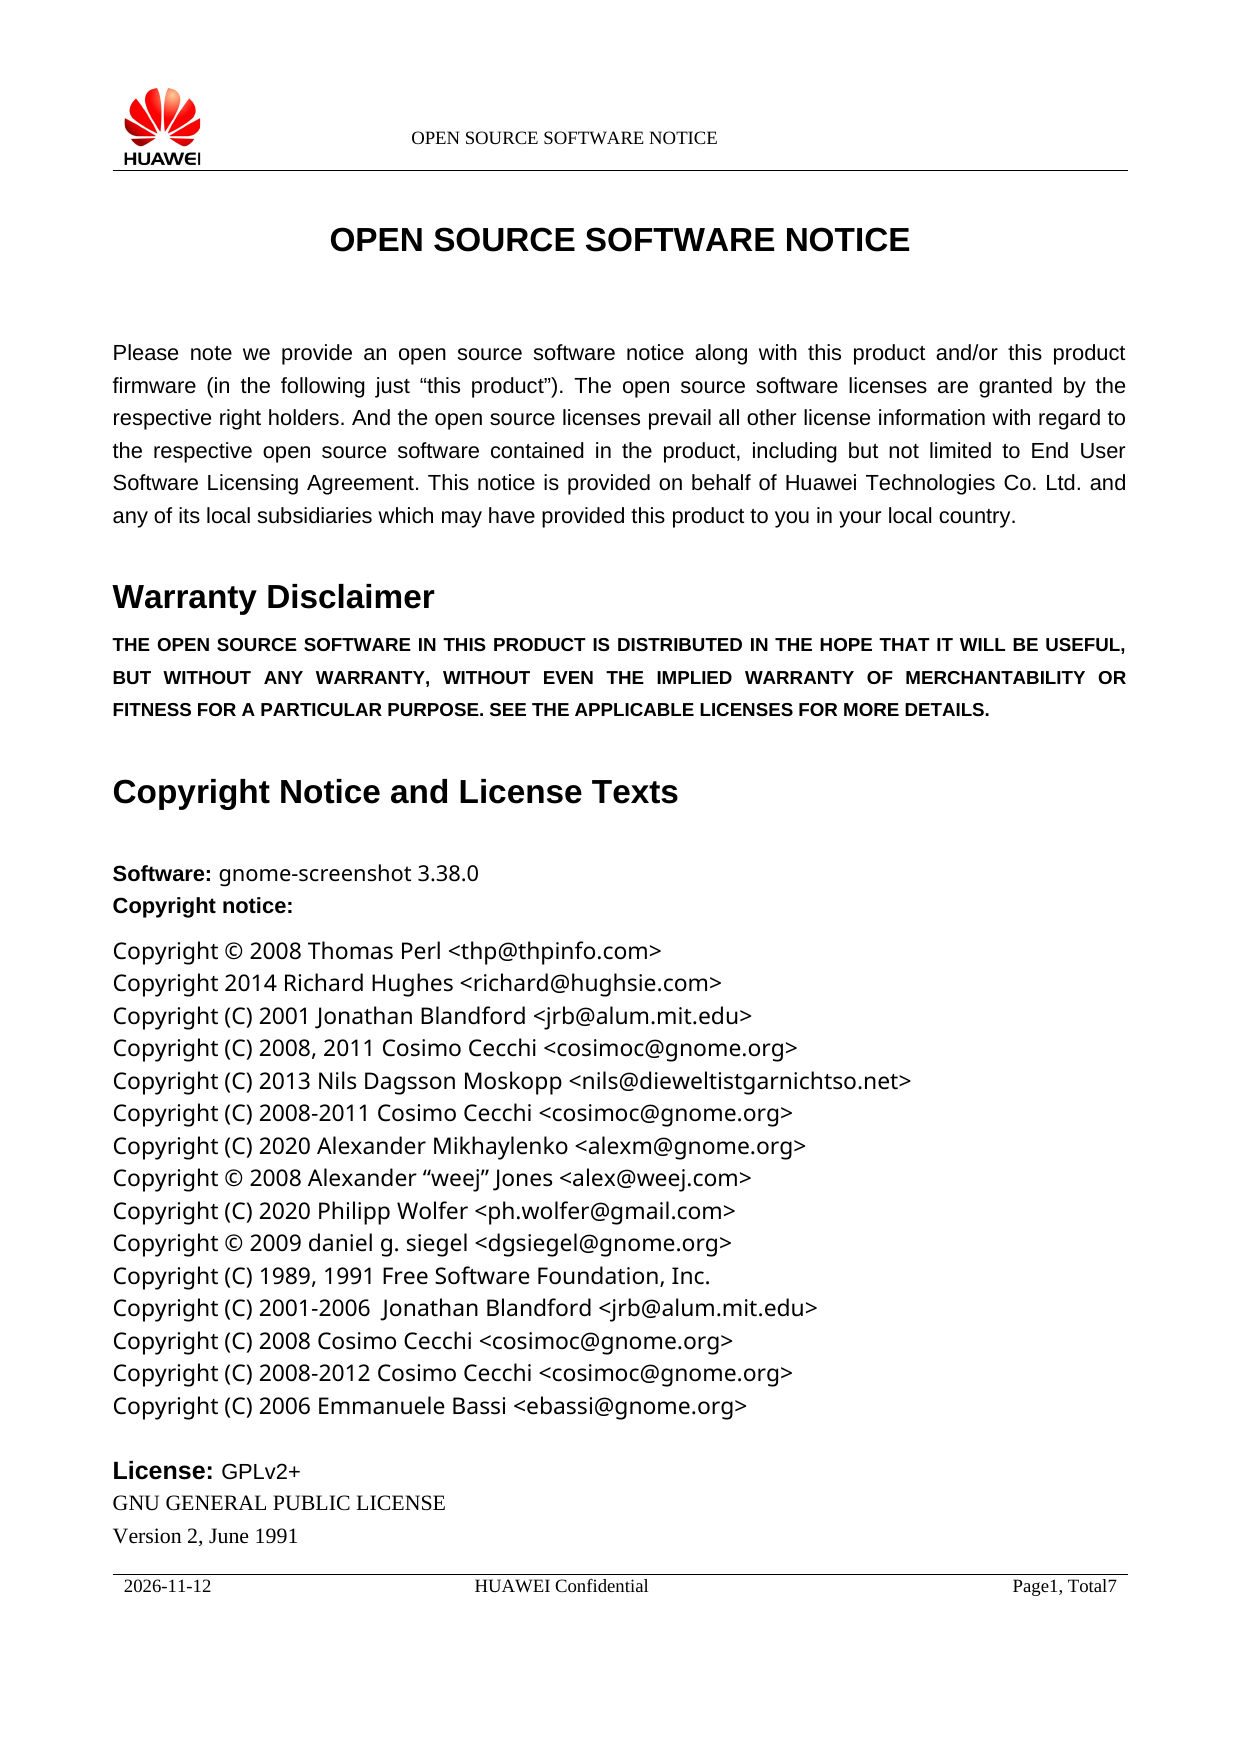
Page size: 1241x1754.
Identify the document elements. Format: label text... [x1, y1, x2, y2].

text License: GPLv2+ [112, 1454, 1128, 1486]
text OPEN SOURCE SOFTWARE NOTICE [112, 206, 1128, 271]
text Copyright Notice and License Texts [112, 759, 1128, 824]
text The open source software in this product is distributed in the hope that it will be useful, but WITHOUT ANY WARRANTY, without even the implied warranty of MERCHANTABILITY or FITNESS FOR A PARTICULAR PURPOSE. See the applicable licenses for more details. [112, 629, 1128, 726]
text Warranty Disclaimer [112, 564, 1128, 629]
text Copyright notice: [112, 889, 1128, 921]
title Software: gnome-screenshot 3.38.0 [112, 856, 1128, 889]
picture [124, 88, 201, 165]
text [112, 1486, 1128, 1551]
text Copyright © 2008 Thomas Perl <thp@thpinfo.com> Copyright 2014 Richard Hughes <richard@hughsie.com> Copyright (C) 2001 Jonathan Blandford <jrb@alum.mit.edu> Copyright (C) 2008, 2011 Cosimo Cecchi <cosimoc@gnome.org> Copyright (C) 2013 Nils Dagsson Moskopp <nils@dieweltistgarnichtso.net> Copyright (C) 2008-2011 Cosimo Cecchi <cosimoc@gnome.org> Copyright (C) 2020 Alexander Mikhaylenko <alexm@gnome.org> Copyright © 2008 Alexander “weej” Jones <alex@weej.com> Copyright (C) 2020 Philipp Wolfer <ph.wolfer@gmail.com> Copyright © 2009 daniel g. siegel <dgsiegel@gnome.org> Copyright (C) 1989, 1991 Free Software Foundation, Inc. Copyright (C) 2001-2006 Jonathan Blandford <jrb@alum.mit.edu> Copyright (C) 2008 Cosimo Cecchi <cosimoc@gnome.org> Copyright (C) 2008-2012 Cosimo Cecchi <cosimoc@gnome.org> Copyright (C) 2006 Emmanuele Bassi <ebassi@gnome.org> [112, 934, 1128, 1454]
text Please note we provide an open source software notice along with this product and/or this product firmware (in the following just “this product”). The open source software licenses are granted by the respective right holders. And the open source licenses prevail all other license information with regard to the respective open source software contained in the product, including but not limited to End User Software Licensing Agreement. This notice is provided on behalf of Huawei Technologies Co. Ltd. and any of its local subsidiaries which may have provided this product to you in your local country. [112, 336, 1128, 531]
